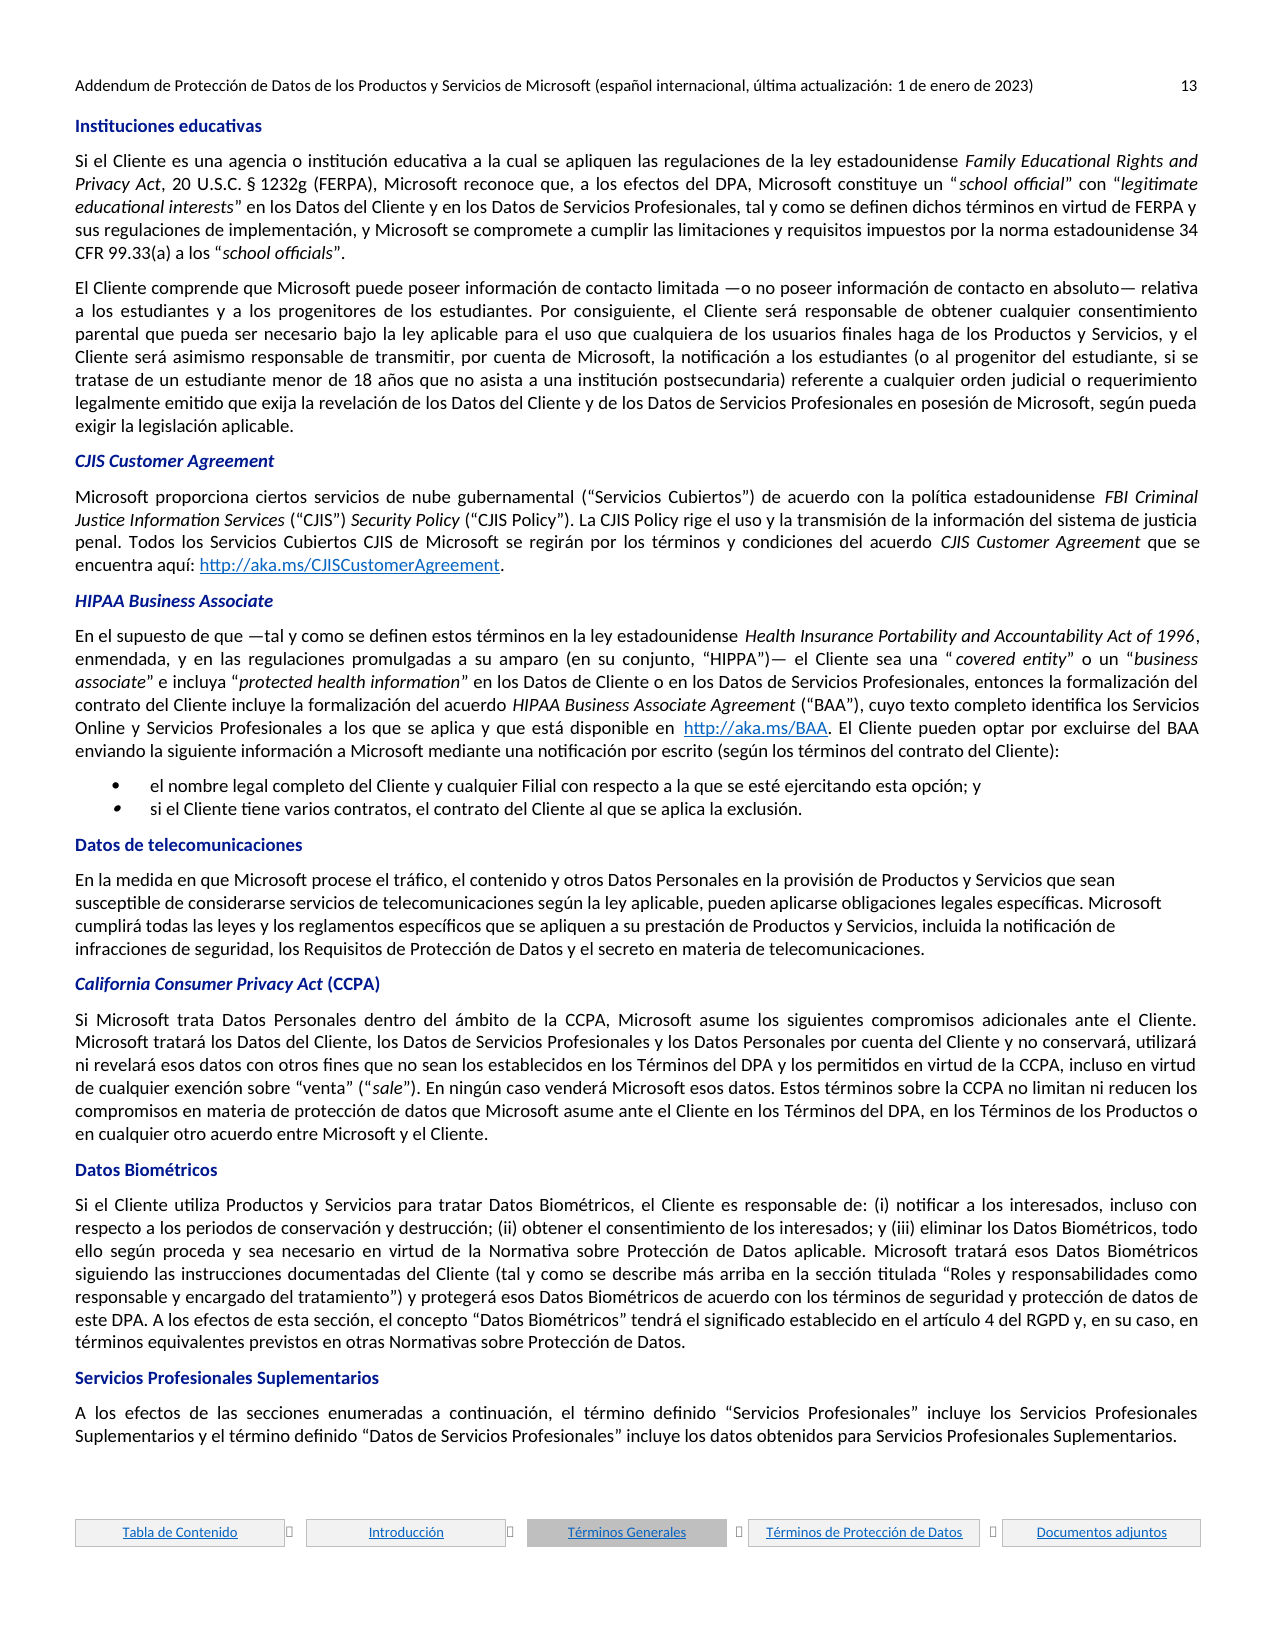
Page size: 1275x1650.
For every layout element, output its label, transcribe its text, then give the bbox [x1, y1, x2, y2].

subtitle California Consumer Privacy Act (CCPA) [75, 972, 1200, 995]
list Si Microsoft trata Datos Personales dentro del ámbito de la CCPA, Microsoft asume los siguientes compromisos adicionales ante el Cliente. Microsoft tratará los Datos del Cliente, los Datos de Servicios Profesionales y los Datos Personales por cuenta del Cliente y no conservará, utilizará ni revelará esos datos con otros fines que no sean los establecidos en los Términos del DPA y los permitidos en virtud de la CCPA, incluso en virtud de cualquier exención sobre “venta” (“sale”). En ningún caso venderá Microsoft esos datos. Estos términos sobre la CCPA no limitan ni reducen los compromisos en materia de protección de datos que Microsoft asume ante el Cliente en los Términos del DPA, en los Términos de los Productos o en cualquier otro acuerdo entre Microsoft y el Cliente. [75, 1008, 1200, 1145]
subtitle Datos de telecomunicaciones [75, 833, 1200, 856]
list Microsoft proporciona ciertos servicios de nube gubernamental (“Servicios Cubiertos”) de acuerdo con la política estadounidense FBI Criminal Justice Information Services (“CJIS”) Security Policy (“CJIS Policy”). La CJIS Policy rige el uso y la transmisión de la información del sistema de justicia penal. Todos los Servicios Cubiertos CJIS de Microsoft se regirán por los términos y condiciones del acuerdo CJIS Customer Agreement que se encuentra aquí: http://aka.ms/CJISCustomerAgreement. [75, 485, 1200, 577]
list En la medida en que Microsoft procese el tráfico, el contenido y otros Datos Personales en la provisión de Productos y Servicios que sean susceptible de considerarse servicios de telecomunicaciones según la ley aplicable, pueden aplicarse obligaciones legales específicas. Microsoft cumplirá todas las leyes y los reglamentos específicos que se apliquen a su prestación de Productos y Servicios, incluida la notificación de infracciones de seguridad, los Requisitos de Protección de Datos y el secreto en materia de telecomunicaciones. [75, 868, 1200, 960]
subtitle Instituciones educativas [75, 114, 1200, 137]
subtitle HIPAA Business Associate [75, 589, 1200, 612]
list A los efectos de las secciones enumeradas a continuación, el término definido “Servicios Profesionales” incluye los Servicios Profesionales Suplementarios y el término definido “Datos de Servicios Profesionales” incluye los datos obtenidos para Servicios Profesionales Suplementarios. [75, 1402, 1200, 1447]
subtitle Datos Biométricos [75, 1158, 1200, 1181]
subtitle Servicios Profesionales Suplementarios [75, 1366, 1200, 1389]
list el nombre legal completo del Cliente y cualquier Filial con respecto a la que se esté ejercitando esta opción; y [112, 774, 1200, 797]
list Si el Cliente es una agencia o institución educativa a la cual se apliquen las regulaciones de la ley estadounidense Family Educational Rights and Privacy Act, 20 U.S.C. § 1232g (FERPA), Microsoft reconoce que, a los efectos del DPA, Microsoft constituye un “school official” con “legitimate educational interests” en los Datos del Cliente y en los Datos de Servicios Profesionales, tal y como se definen dichos términos en virtud de FERPA y sus regulaciones de implementación, y Microsoft se compromete a cumplir las limitaciones y requisitos impuestos por la norma estadounidense 34 CFR 99.33(a) a los “school officials”. [75, 149, 1200, 264]
text Si el Cliente utiliza Productos y Servicios para tratar Datos Biométricos, el Cliente es responsable de: (i) notificar a los interesados, incluso con respecto a los periodos de conservación y destrucción; (ii) obtener el consentimiento de los interesados; y (iii) eliminar los Datos Biométricos, todo ello según proceda y sea necesario en virtud de la Normativa sobre Protección de Datos aplicable. Microsoft tratará esos Datos Biométricos siguiendo las instrucciones documentadas del Cliente (tal y como se describe más arriba en la sección titulada “Roles y responsabilidades como responsable y encargado del tratamiento”) y protegerá esos Datos Biométricos de acuerdo con los términos de seguridad y protección de datos de este DPA. A los efectos de esta sección, el concepto “Datos Biométricos” tendrá el significado establecido en el artículo 4 del RGPD y, en su caso, en términos equivalentes previstos en otras Normativas sobre Protección de Datos. [75, 1193, 1200, 1354]
list si el Cliente tiene varios contratos, el contrato del Cliente al que se aplica la exclusión. [112, 797, 1200, 820]
list En el supuesto de que —tal y como se definen estos términos en la ley estadounidense Health Insurance Portability and Accountability Act of 1996, enmendada, y en las regulaciones promulgadas a su amparo (en su conjunto, “HIPPA”)— el Cliente sea una “covered entity” o un “business associate” e incluya “protected health information” en los Datos de Cliente o en los Datos de Servicios Profesionales, entonces la formalización del contrato del Cliente incluye la formalización del acuerdo HIPAA Business Associate Agreement (“BAA”), cuyo texto completo identifica los Servicios Online y Servicios Profesionales a los que se aplica y que está disponible en http://aka.ms/BAA. El Cliente pueden optar por excluirse del BAA enviando la siguiente información a Microsoft mediante una notificación por escrito (según los términos del contrato del Cliente): [75, 624, 1200, 762]
list El Cliente comprende que Microsoft puede poseer información de contacto limitada —o no poseer información de contacto en absoluto— relativa a los estudiantes y a los progenitores de los estudiantes. Por consiguiente, el Cliente será responsable de obtener cualquier consentimiento parental que pueda ser necesario bajo la ley aplicable para el uso que cualquiera de los usuarios finales haga de los Productos y Servicios, y el Cliente será asimismo responsable de transmitir, por cuenta de Microsoft, la notificación a los estudiantes (o al progenitor del estudiante, si se tratase de un estudiante menor de 18 años que no asista a una institución postsecundaria) referente a cualquier orden judicial o requerimiento legalmente emitido que exija la revelación de los Datos del Cliente y de los Datos de Servicios Profesionales en posesión de Microsoft, según pueda exigir la legislación aplicable. [75, 277, 1200, 437]
subtitle CJIS Customer Agreement [75, 449, 1200, 472]
